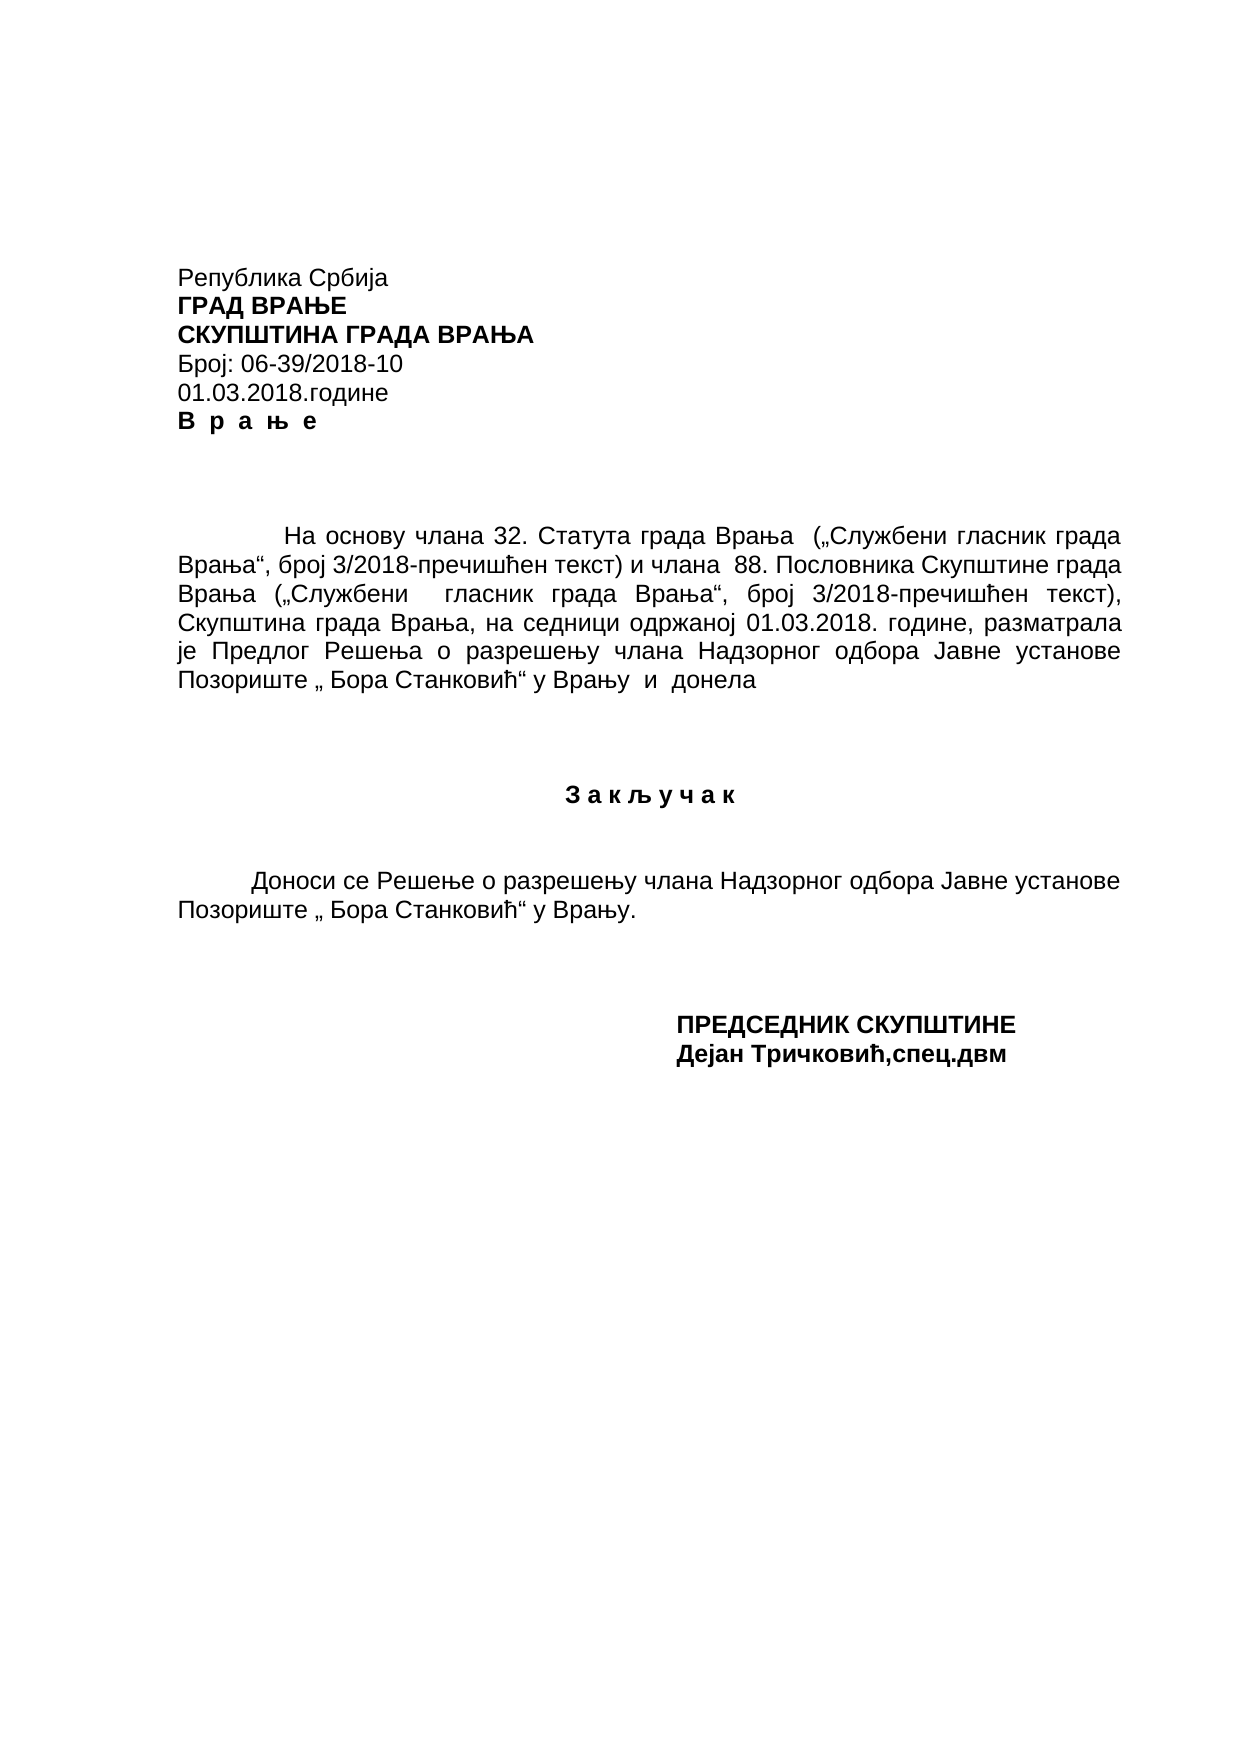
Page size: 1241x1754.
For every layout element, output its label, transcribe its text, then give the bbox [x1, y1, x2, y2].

text 01.03.2018.године [177, 378, 1122, 406]
text Дејан Тричковић,спец.двм [177, 1039, 1122, 1068]
text СКУПШТИНА ГРАДА ВРАЊА [177, 320, 1122, 349]
text На основу члана 32. Статута града Врања („Службени гласник града Врања“, број 3/2018-пречишћен текст) и члана 88. Пословника Скупштине града Врања („Службени гласник града Врања“, број 3/2018-пречишћен текст), Скупштина града Врања, на седници одржаној 01.03.2018. године, разматрала је Предлог Решења о разрешењу члана Надзорног одбора Јавне установе Позориште „ Бора Станковић“ у Врању и донела [177, 521, 1122, 694]
text В р а њ е [177, 406, 1122, 435]
text Доноси се Решење о разрешењу члана Надзорног одбора Јавне установе Позориште „ Бора Станковић“ у Врању. [177, 866, 1122, 924]
text Број: 06-39/2018-10 [177, 349, 1122, 378]
text Република Србија [177, 263, 1122, 291]
text З а к љ у ч а к [177, 780, 1122, 809]
text ПРЕДСЕДНИК СКУПШТИНЕ [177, 1010, 1122, 1039]
text ГРАД ВРАЊЕ [177, 291, 1122, 320]
